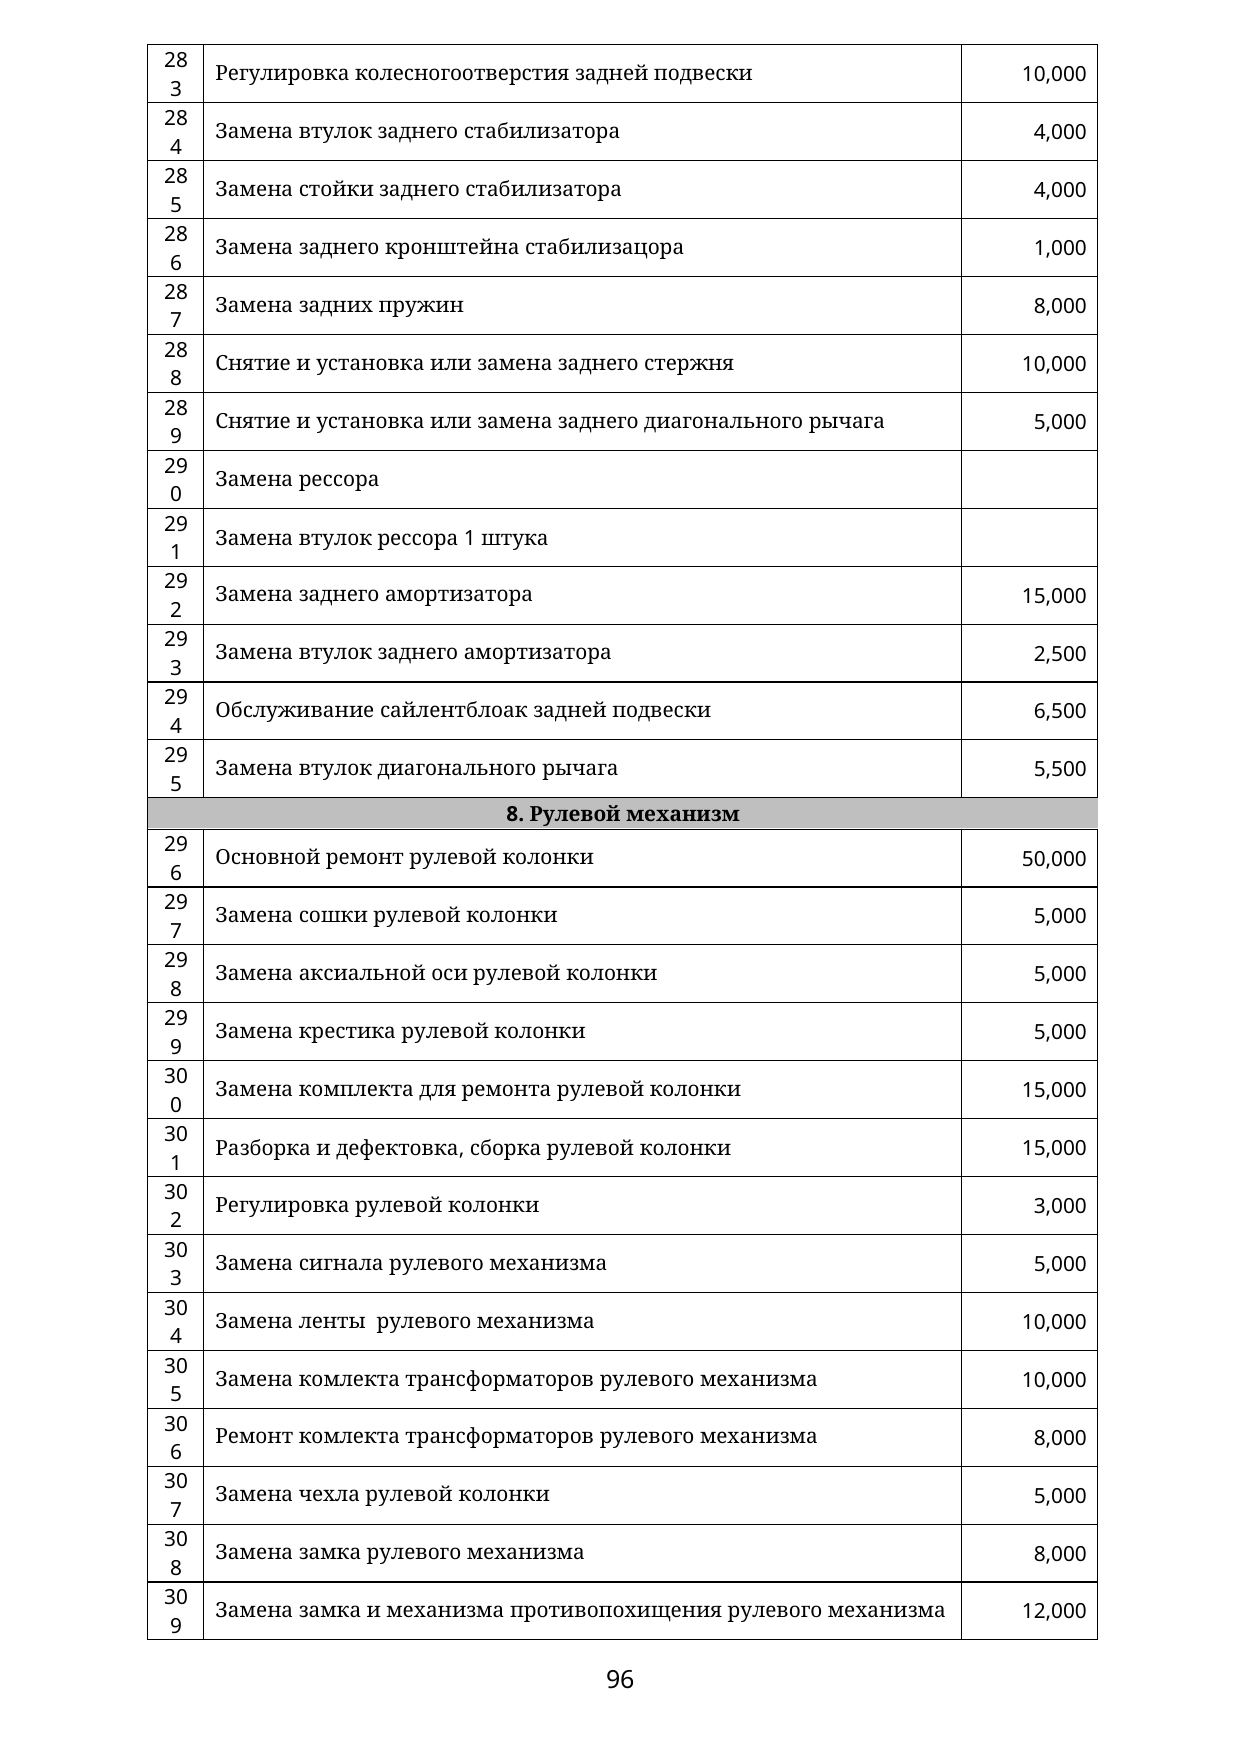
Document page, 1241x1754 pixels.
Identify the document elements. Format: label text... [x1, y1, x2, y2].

table_cell 5,000 [962, 393, 1097, 450]
table_cell 12,000 [962, 1583, 1097, 1639]
table_cell 288 [148, 335, 203, 392]
table_cell Разборка и дефектовка, сборка рулевой колонки [204, 1119, 961, 1176]
table_cell Замена втулок заднего амортизатора [204, 625, 961, 681]
table_cell Замена втулок рессора 1 штука [204, 509, 961, 566]
table_cell 8,000 [962, 1409, 1097, 1466]
table_cell 5,000 [962, 888, 1097, 944]
table_cell 283 [148, 45, 203, 102]
table_cell Регулировка колесногоотверстия задней подвески [204, 45, 961, 102]
table_cell Замена втулок заднего стабилизатора [204, 103, 961, 160]
table_cell 292 [148, 567, 203, 623]
table_cell 298 [148, 945, 203, 1002]
table_cell 6,500 [962, 683, 1097, 739]
table_cell 1,000 [962, 219, 1097, 276]
table_cell 2,500 [962, 625, 1097, 681]
table_cell 304 [148, 1293, 203, 1350]
table_cell 10,000 [962, 45, 1097, 102]
table_cell Замена замка и механизма противопохищения рулевого механизма [204, 1583, 961, 1639]
table_cell Основной ремонт рулевой колонки [204, 830, 961, 886]
table_cell Замена чехла рулевой колонки [204, 1467, 961, 1523]
table_cell 15,000 [962, 567, 1097, 623]
table_cell 10,000 [962, 335, 1097, 392]
table_cell 291 [148, 509, 203, 566]
table_cell Обслуживание сайлентблоак задней подвески [204, 683, 961, 739]
table_cell 15,000 [962, 1061, 1097, 1118]
table_cell Регулировка рулевой колонки [204, 1177, 961, 1234]
table_cell Снятие и установка или замена заднего диагонального рычага [204, 393, 961, 450]
table_cell 295 [148, 740, 203, 797]
table_cell 294 [148, 683, 203, 739]
table_cell 4,000 [962, 161, 1097, 218]
table_cell 5,000 [962, 945, 1097, 1002]
table_cell Замена комлекта трансформаторов рулевого механизма [204, 1351, 961, 1408]
table_cell 8,000 [962, 277, 1097, 334]
table_cell 296 [148, 830, 203, 886]
table_cell 307 [148, 1467, 203, 1523]
table_cell Замена заднего кронштейна стабилизацора [204, 219, 961, 276]
table_cell 306 [148, 1409, 203, 1466]
table_cell 300 [148, 1061, 203, 1118]
table_cell 287 [148, 277, 203, 334]
table_cell Замена крестика рулевой колонки [204, 1003, 961, 1060]
table_cell 285 [148, 161, 203, 218]
table_cell 10,000 [962, 1351, 1097, 1408]
table_cell Замена сошки рулевой колонки [204, 888, 961, 944]
table_cell 290 [148, 451, 203, 508]
table_cell Замена ленты рулевого механизма [204, 1293, 961, 1350]
table_cell 297 [148, 888, 203, 944]
table_cell Замена втулок диагонального рычага [204, 740, 961, 797]
table_cell 10,000 [962, 1293, 1097, 1350]
table_cell 3,000 [962, 1177, 1097, 1234]
table_cell Замена заднего амортизатора [204, 567, 961, 623]
table_cell Замена замка рулевого механизма [204, 1525, 961, 1581]
table_cell Замена рессора [204, 451, 961, 508]
table_cell 5,000 [962, 1003, 1097, 1060]
table_cell Замена комплекта для ремонта рулевой колонки [204, 1061, 961, 1118]
table_cell 305 [148, 1351, 203, 1408]
table_cell 8,000 [962, 1525, 1097, 1581]
table_cell Замена сигнала рулевого механизма [204, 1235, 961, 1292]
table_cell 301 [148, 1119, 203, 1176]
table_cell 15,000 [962, 1119, 1097, 1176]
table_cell 299 [148, 1003, 203, 1060]
table_cell 5,500 [962, 740, 1097, 797]
table_cell Замена аксиальной оси рулевой колонки [204, 945, 961, 1002]
table_cell 289 [148, 393, 203, 450]
table_cell 293 [148, 625, 203, 681]
table_cell 4,000 [962, 103, 1097, 160]
table_cell 5,000 [962, 1467, 1097, 1523]
table_cell 284 [148, 103, 203, 160]
table_cell 308 [148, 1525, 203, 1581]
table_cell 8. Рулевой механизм [148, 798, 1098, 828]
table_cell 302 [148, 1177, 203, 1234]
table_cell [962, 509, 1097, 566]
table_cell [962, 451, 1097, 508]
table_cell 303 [148, 1235, 203, 1292]
table_cell Замена стойки заднего стабилизатора [204, 161, 961, 218]
table_cell Снятие и установка или замена заднего стержня [204, 335, 961, 392]
table_cell Замена задних пружин [204, 277, 961, 334]
table_cell 50,000 [962, 830, 1097, 886]
table_cell 286 [148, 219, 203, 276]
table_cell Ремонт комлекта трансформаторов рулевого механизма [204, 1409, 961, 1466]
table_cell 5,000 [962, 1235, 1097, 1292]
table_cell 309 [148, 1583, 203, 1639]
